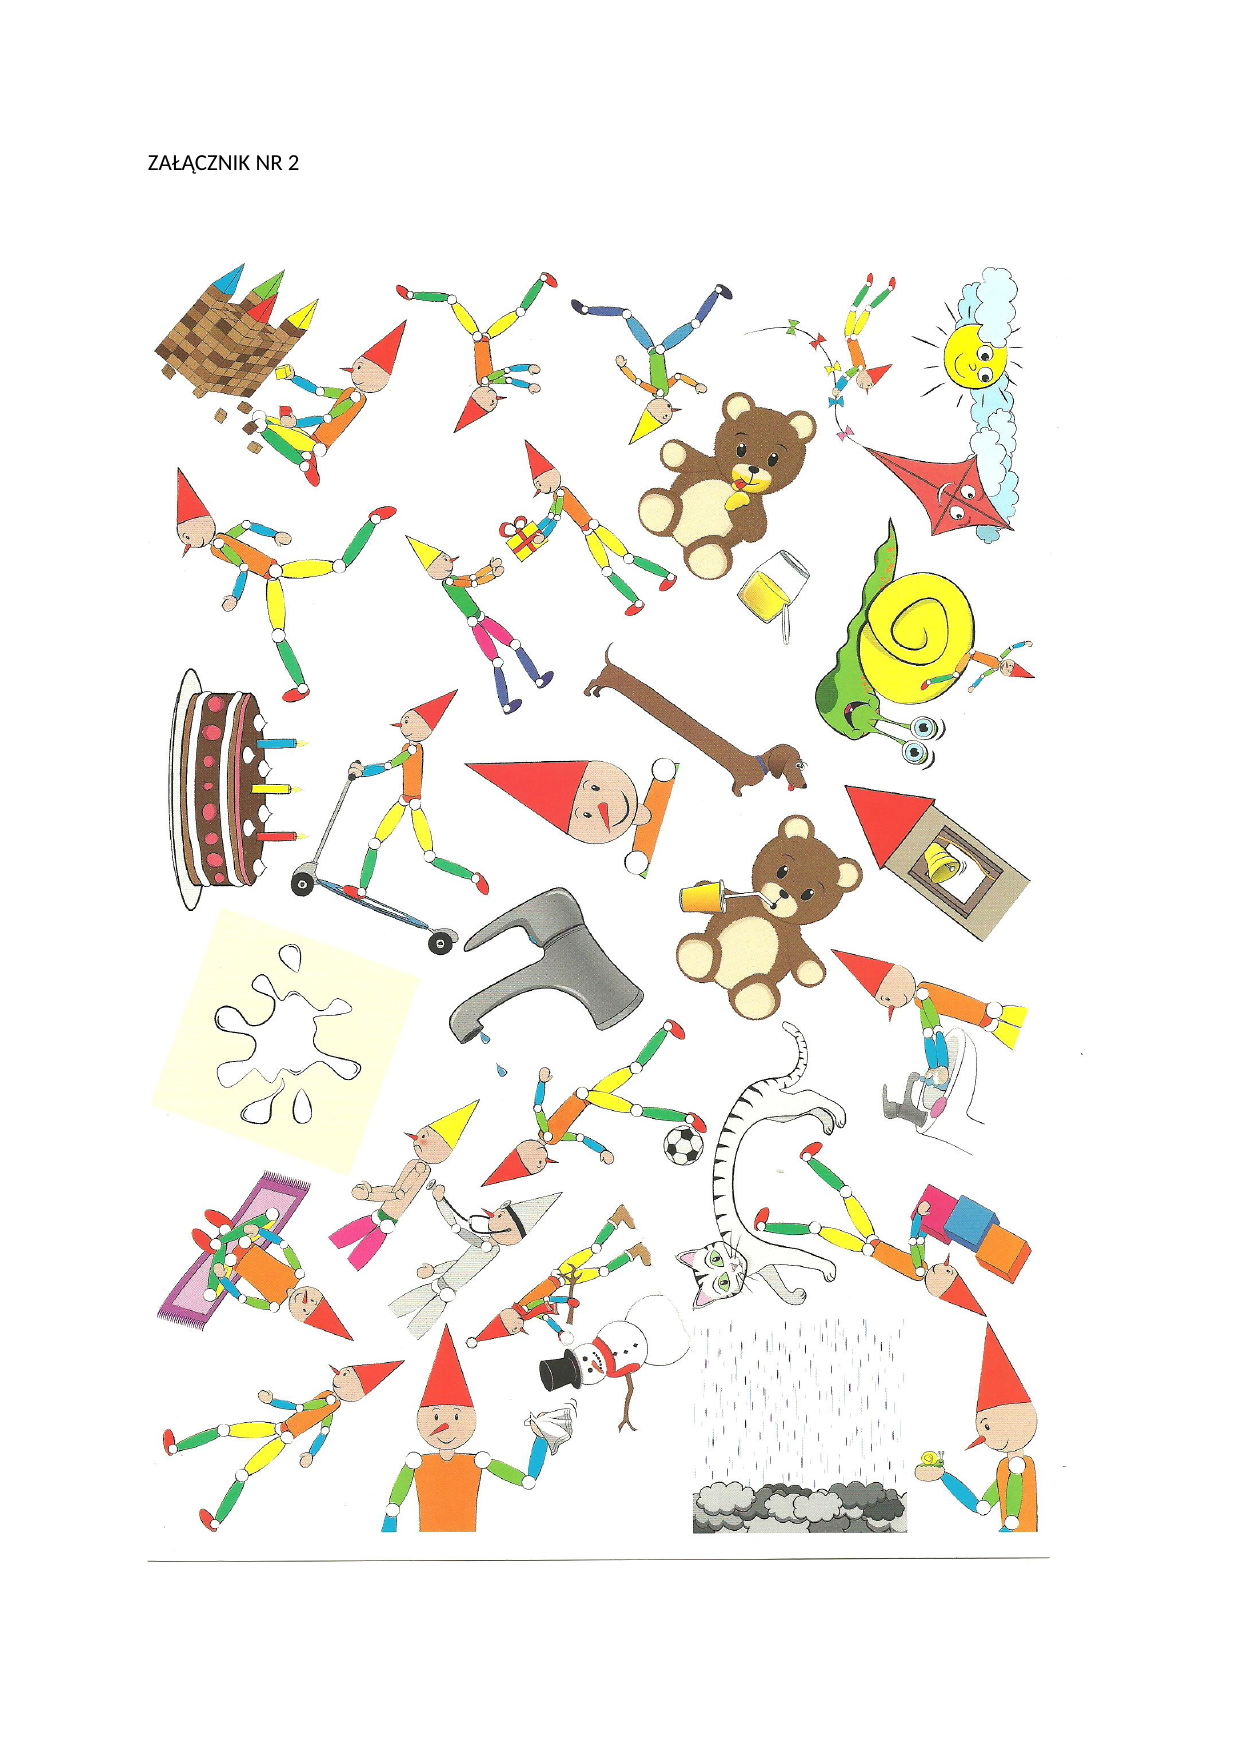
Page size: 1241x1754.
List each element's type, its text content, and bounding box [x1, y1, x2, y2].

picture [147, 253, 1093, 1563]
text ZAŁĄCZNIK NR 2 [148, 148, 1093, 176]
